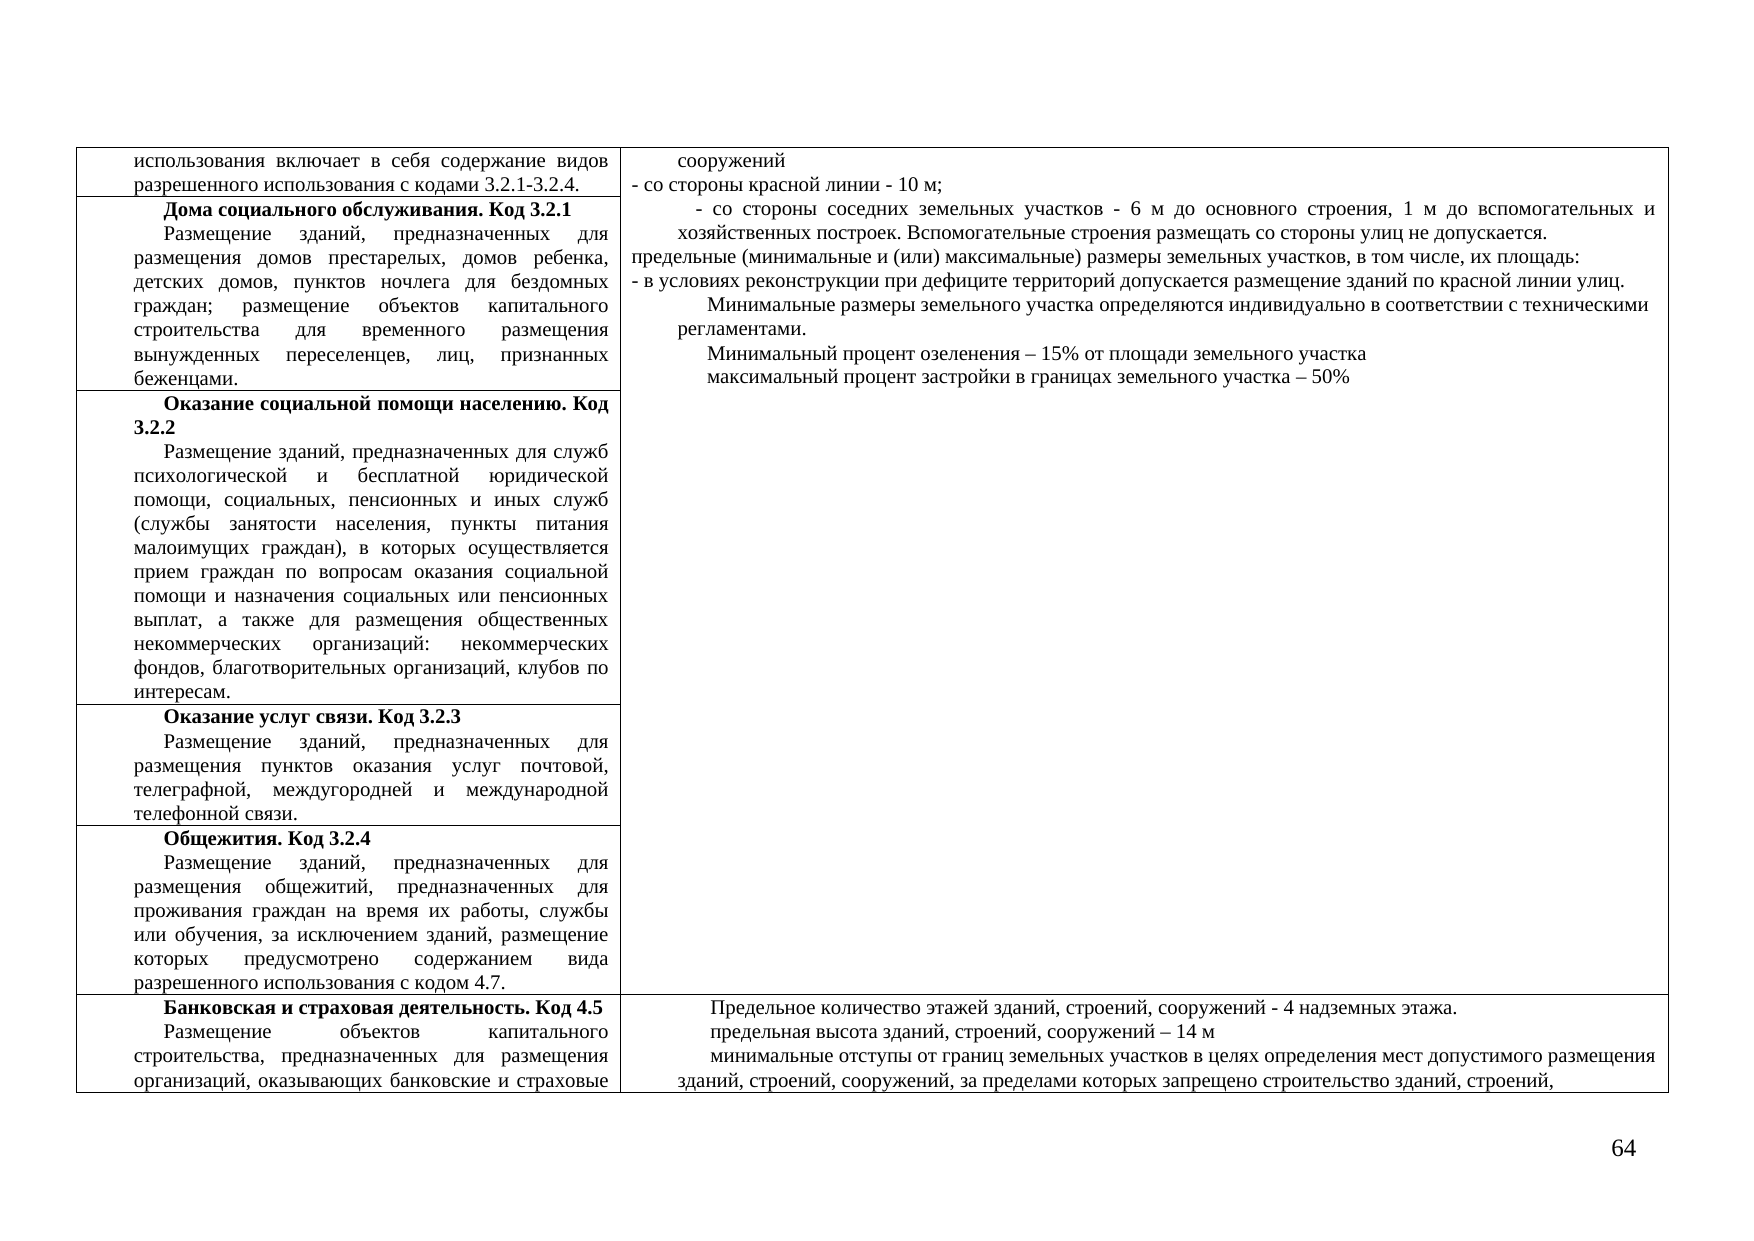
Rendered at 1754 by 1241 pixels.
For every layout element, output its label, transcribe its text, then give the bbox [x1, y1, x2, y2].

table_cell Оказание услуг связи. Код 3.2.3 Размещение зданий, предназначенных для размещения пунктов оказания услуг почтовой, телеграфной, междугородней и международной телефонной связи. [77, 705, 620, 825]
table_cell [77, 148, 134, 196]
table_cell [77, 995, 620, 1092]
table_cell Общежития. Код 3.2.4 Размещение зданий, предназначенных для размещения общежитий, предназначенных для проживания граждан на время их работы, службы или обучения, за исключением зданий, размещение которых предусмотрено содержанием вида разрешенного использования с кодом 4.7. [77, 826, 620, 994]
table_cell Оказание социальной помощи населению. Код 3.2.2 Размещение зданий, предназначенных для служб психологической и бесплатной юридической помощи, социальных, пенсионных и иных служб (службы занятости населения, пункты питания малоимущих граждан), в которых осуществляется прием граждан по вопросам оказания социальной помощи и назначения социальных или пенсионных выплат, а также для размещения общественных некоммерческих организаций: некоммерческих фондов, благотворительных организаций, клубов по интересам. [77, 391, 620, 703]
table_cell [621, 148, 1668, 994]
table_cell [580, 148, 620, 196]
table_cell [621, 995, 1668, 1092]
table_cell Дома социального обслуживания. Код 3.2.1 Размещение зданий, предназначенных для размещения домов престарелых, домов ребенка, детских домов, пунктов ночлега для бездомных граждан; размещение объектов капитального строительства для временного размещения вынужденных переселенцев, лиц, признанных беженцами. [77, 197, 620, 389]
